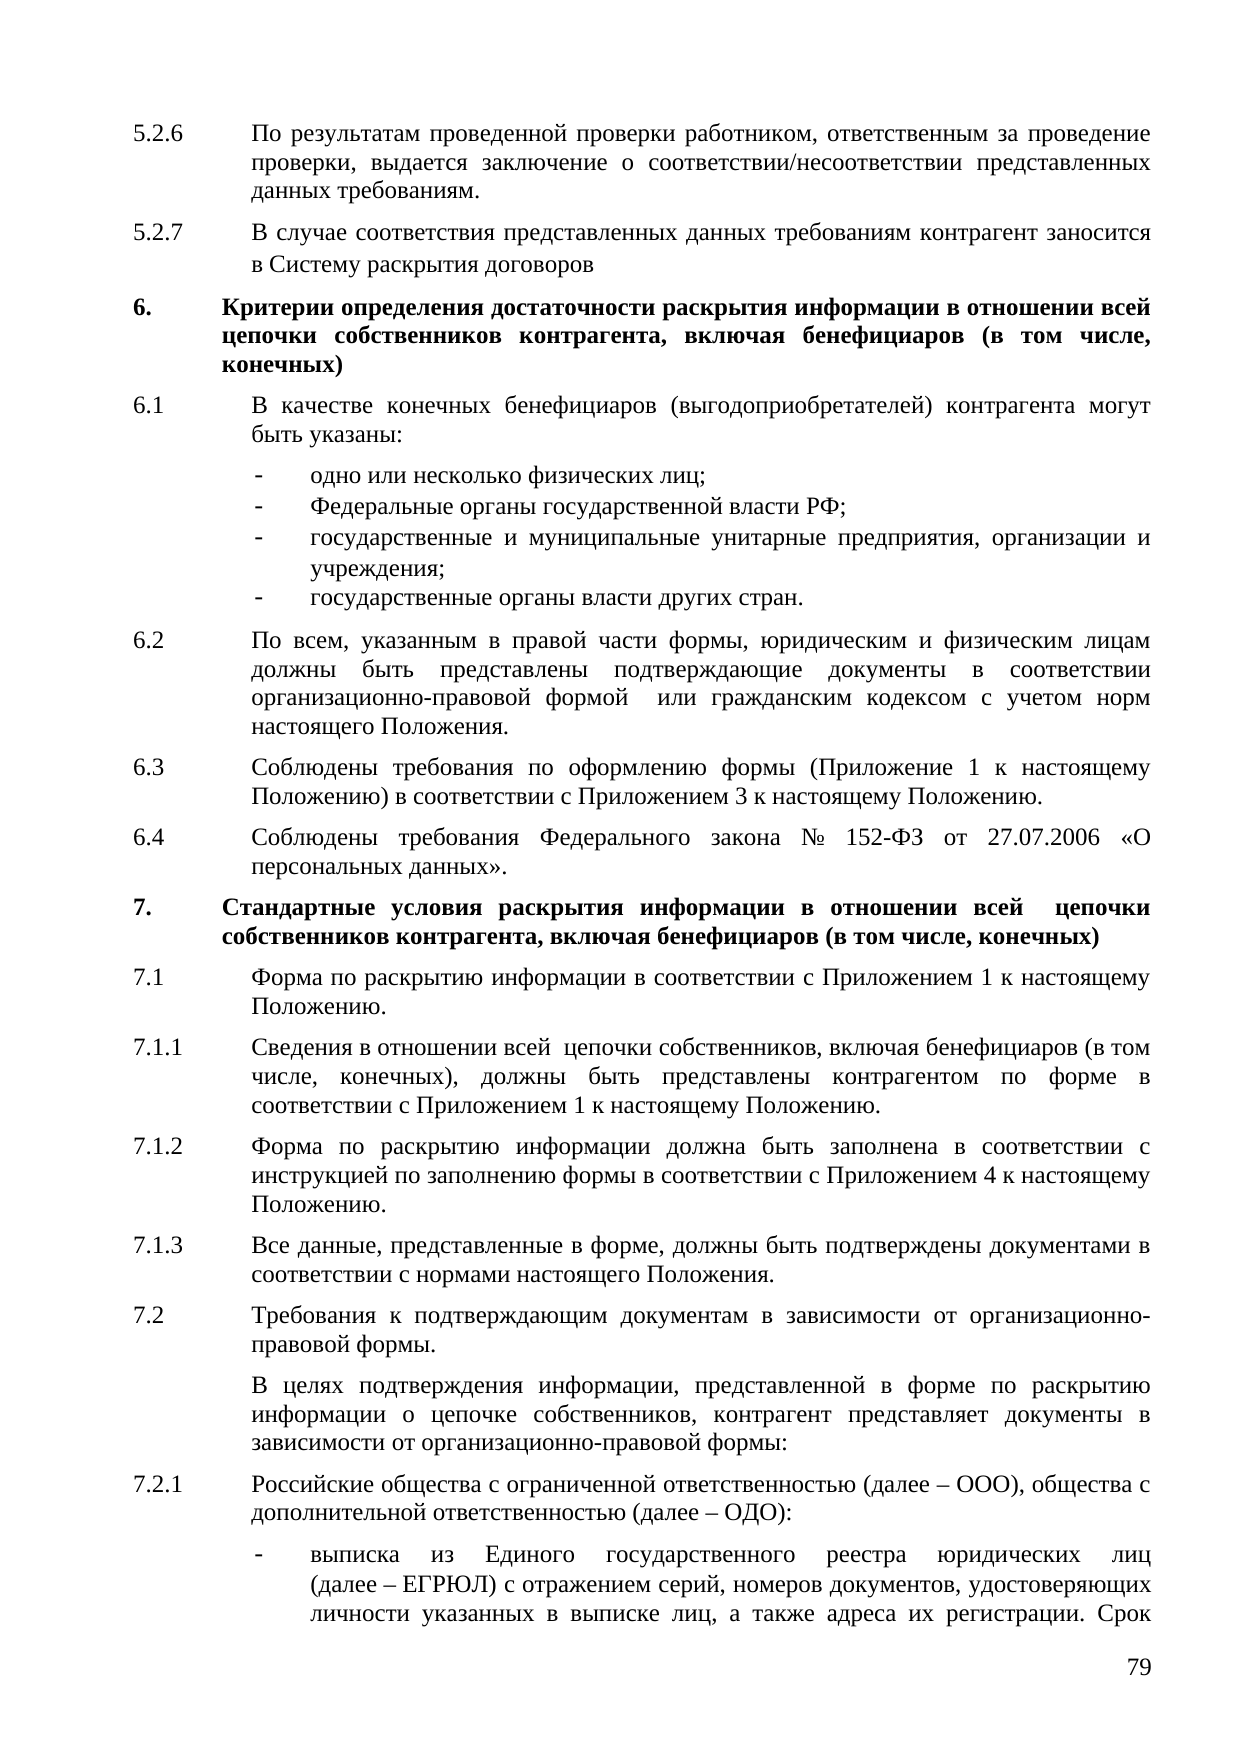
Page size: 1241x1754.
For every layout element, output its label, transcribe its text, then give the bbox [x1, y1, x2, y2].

list Стандартные условия раскрытия информации в отношении всей цепочки собственников контрагента, включая бенефициаров (в том числе, конечных) [133, 892, 1152, 950]
list Критерии определения достаточности раскрытия информации в отношении всей цепочки собственников контрагента, включая бенефициаров (в том числе, конечных) [133, 292, 1152, 378]
list государственные органы власти других стран. [251, 582, 1152, 612]
list Форма по раскрытию информации в соответствии с Приложением 1 к настоящему Положению. [133, 962, 1152, 1020]
list По результатам проведенной проверки работником, ответственным за проведение проверки, выдается заключение о соответствии/несоответствии представленных данных требованиям. [133, 118, 1152, 204]
list одно или несколько физических лиц; [251, 460, 1152, 491]
list Форма по раскрытию информации должна быть заполнена в соответствии с инструкцией по заполнению формы в соответствии с Приложением 4 к настоящему Положению. [133, 1131, 1152, 1217]
list Соблюдены требования Федерального закона № 152-ФЗ от 27.07.2006 «О персональных данных». [133, 822, 1152, 880]
list Соблюдены требования по оформлению формы (Приложение 1 к настоящему Положению) в соответствии с Приложением 3 к настоящему Положению. [133, 752, 1152, 810]
list В случае соответствия представленных данных требованиям контрагент заносится в Систему раскрытия договоров [133, 217, 1152, 279]
list По всем, указанным в правой части формы, юридическим и физическим лицам должны быть представлены подтверждающие документы в соответствии организационно-правовой формой или гражданским кодексом с учетом норм настоящего Положения. [133, 625, 1152, 740]
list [251, 1539, 1152, 1627]
text В целях подтверждения информации, представленной в форме по раскрытию информации о цепочке собственников, контрагент представляет документы в зависимости от организационно-правовой формы: [251, 1370, 1152, 1456]
list В качестве конечных бенефициаров (выгодоприобретателей) контрагента могут быть указаны: [133, 390, 1152, 448]
list Требования к подтверждающим документам в зависимости от организационно-правовой формы. [133, 1300, 1152, 1357]
list Все данные, представленные в форме, должны быть подтверждены документами в соответствии с нормами настоящего Положения. [133, 1230, 1152, 1287]
list Федеральные органы государственной власти РФ; [251, 491, 1152, 522]
list Российские общества с ограниченной ответственностью (далее – ООО), общества с дополнительной ответственностью (далее – ОДО): [133, 1469, 1152, 1526]
list Сведения в отношении всей цепочки собственников, включая бенефициаров (в том числе, конечных), должны быть представлены контрагентом по форме в соответствии с Приложением 1 к настоящему Положению. [133, 1032, 1152, 1119]
list государственные и муниципальные унитарные предприятия, организации и учреждения; [251, 522, 1152, 582]
